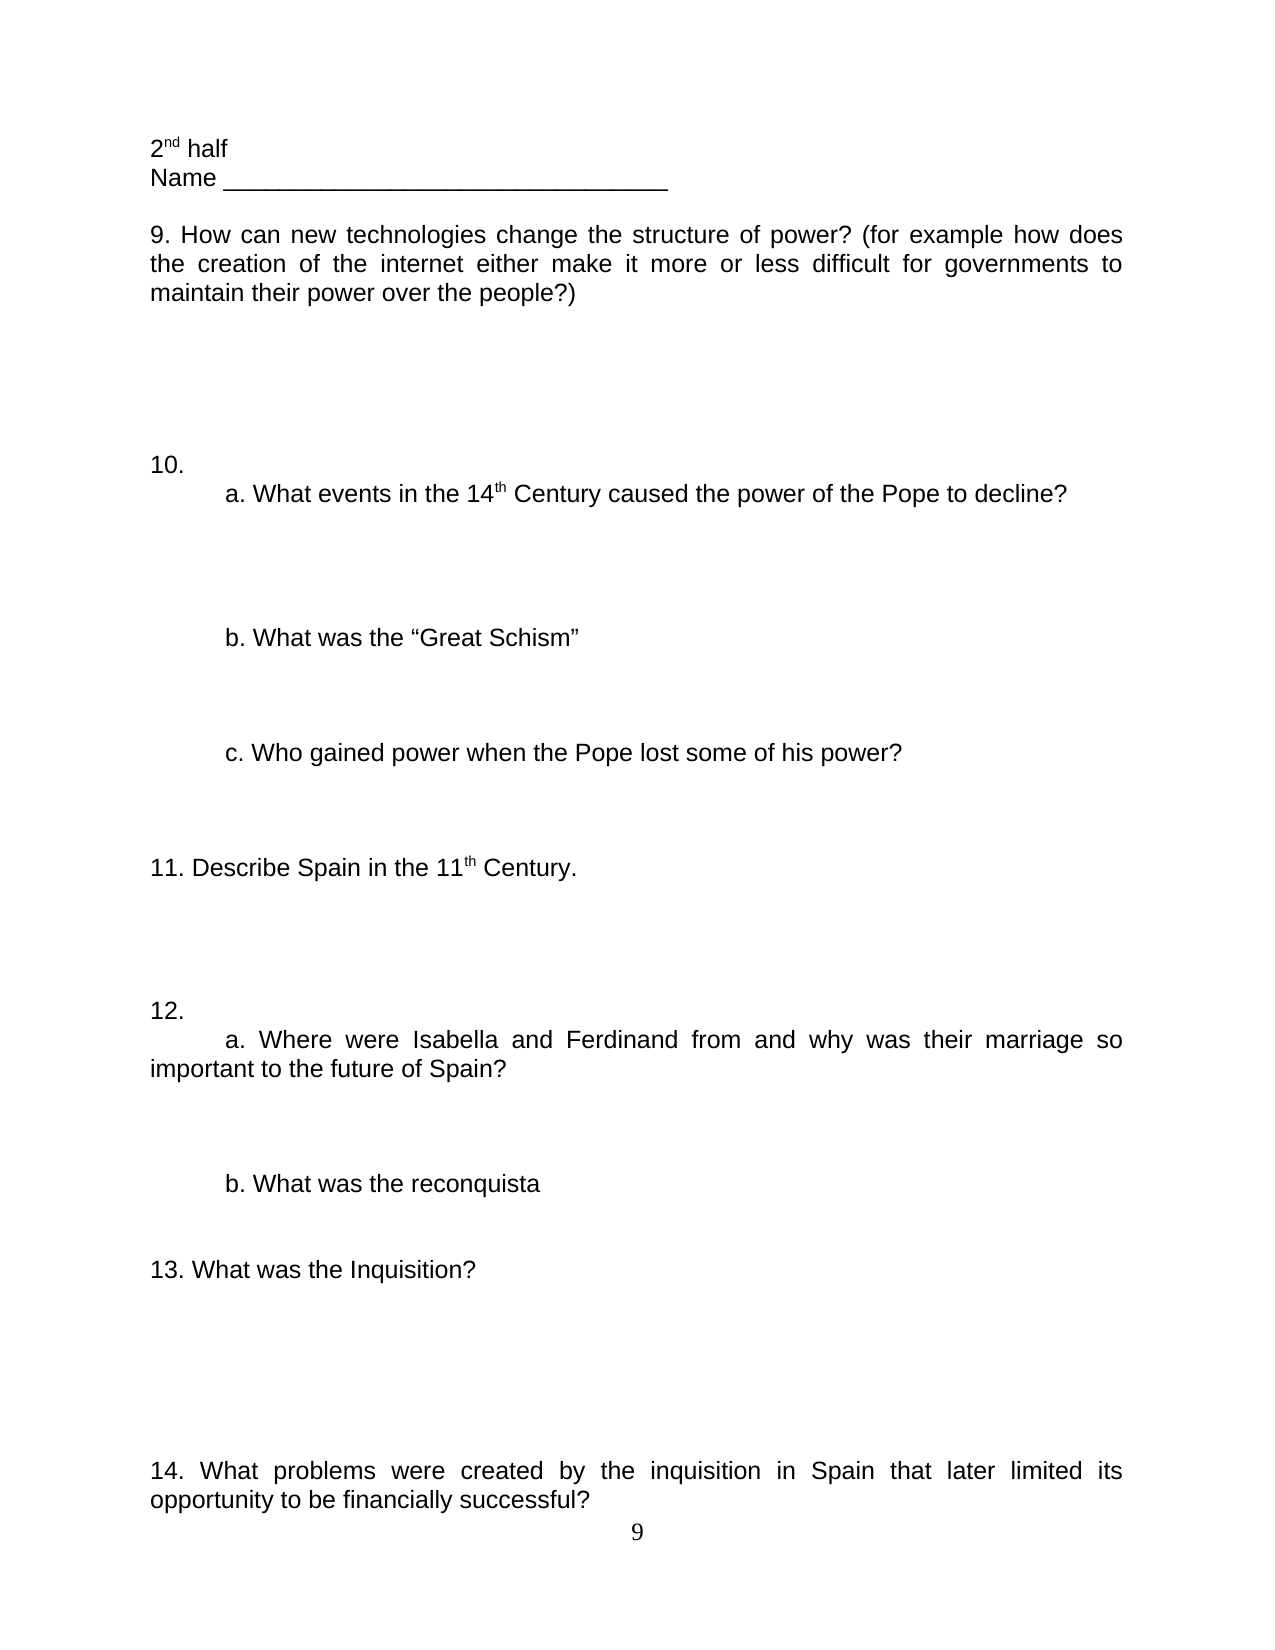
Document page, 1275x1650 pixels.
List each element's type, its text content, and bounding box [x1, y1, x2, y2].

text 13. What was the Inquisition? [150, 1255, 1125, 1284]
text a. What events in the 14th Century caused the power of the Pope to decline? [150, 479, 1125, 507]
text 9. How can new technologies change the structure of power? (for example how does the creation of the internet either make it more or less difficult for governments to maintain their power over the people?) [150, 220, 1125, 306]
text b. What was the reconquista [150, 1169, 1125, 1197]
text 14. What problems were created by the inquisition in Spain that later limited its opportunity to be financially successful? [150, 1456, 1125, 1514]
text c. Who gained power when the Pope lost some of his power? [150, 737, 1125, 766]
text Name ________________________________ [150, 162, 1125, 191]
text 2nd half [150, 134, 1125, 162]
text 10. [150, 450, 1125, 479]
text 11. Describe Spain in the 11th Century. [150, 852, 1125, 881]
text 12. [150, 996, 1125, 1025]
text a. Where were Isabella and Ferdinand from and why was their marriage so important to the future of Spain? [150, 1025, 1125, 1082]
text b. What was the “Great Schism” [150, 622, 1125, 651]
